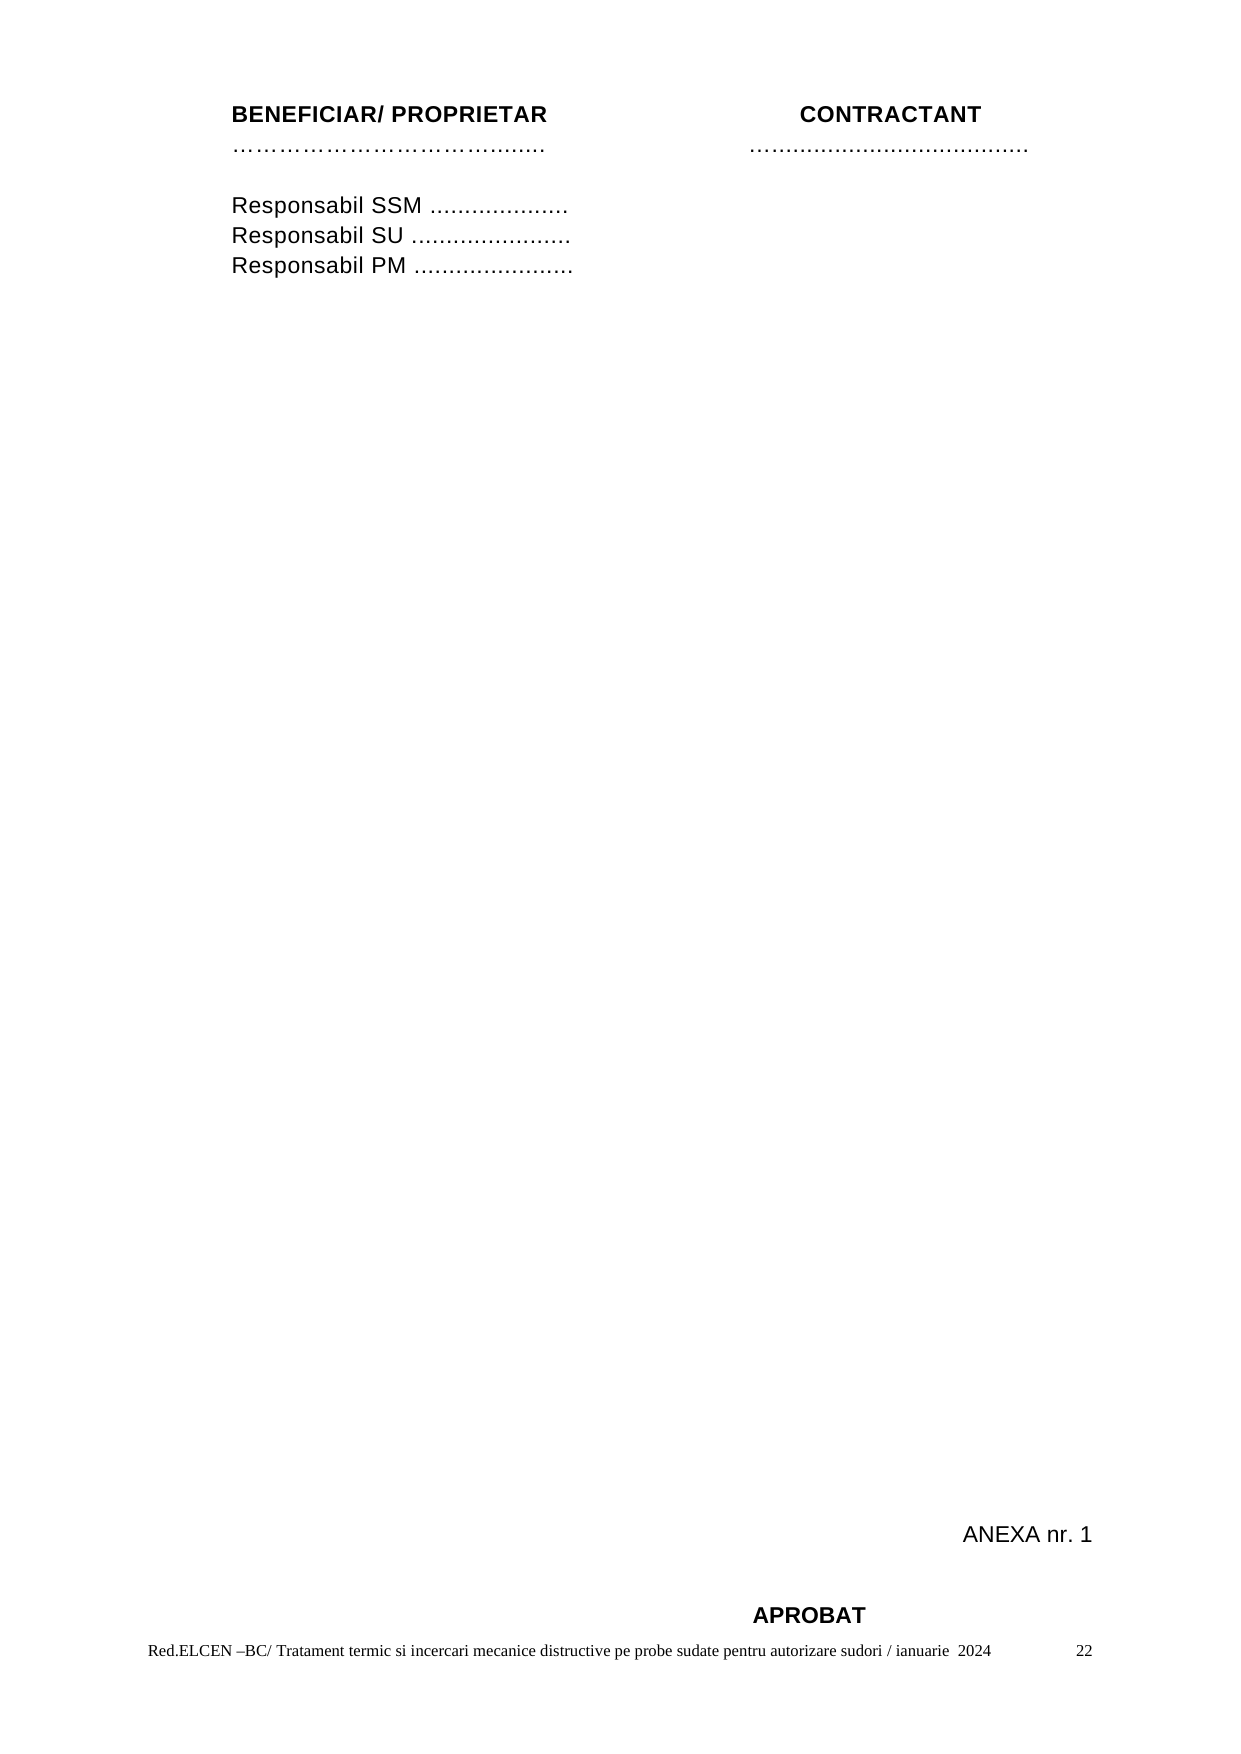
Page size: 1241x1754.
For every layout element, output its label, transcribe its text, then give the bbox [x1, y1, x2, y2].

text Responsabil SU ....................... [148, 222, 1092, 248]
text BENEFICIAR/ PROPRIETAR CONTRACTANT [148, 101, 1092, 127]
text ANEXA nr. 1 [148, 1521, 1092, 1547]
text ……………………………........ …..................................... [148, 131, 1092, 158]
text APROBAT [148, 1602, 1092, 1628]
text Responsabil SSM .................... [148, 192, 1092, 218]
text Responsabil PM ....................... [148, 252, 1092, 278]
